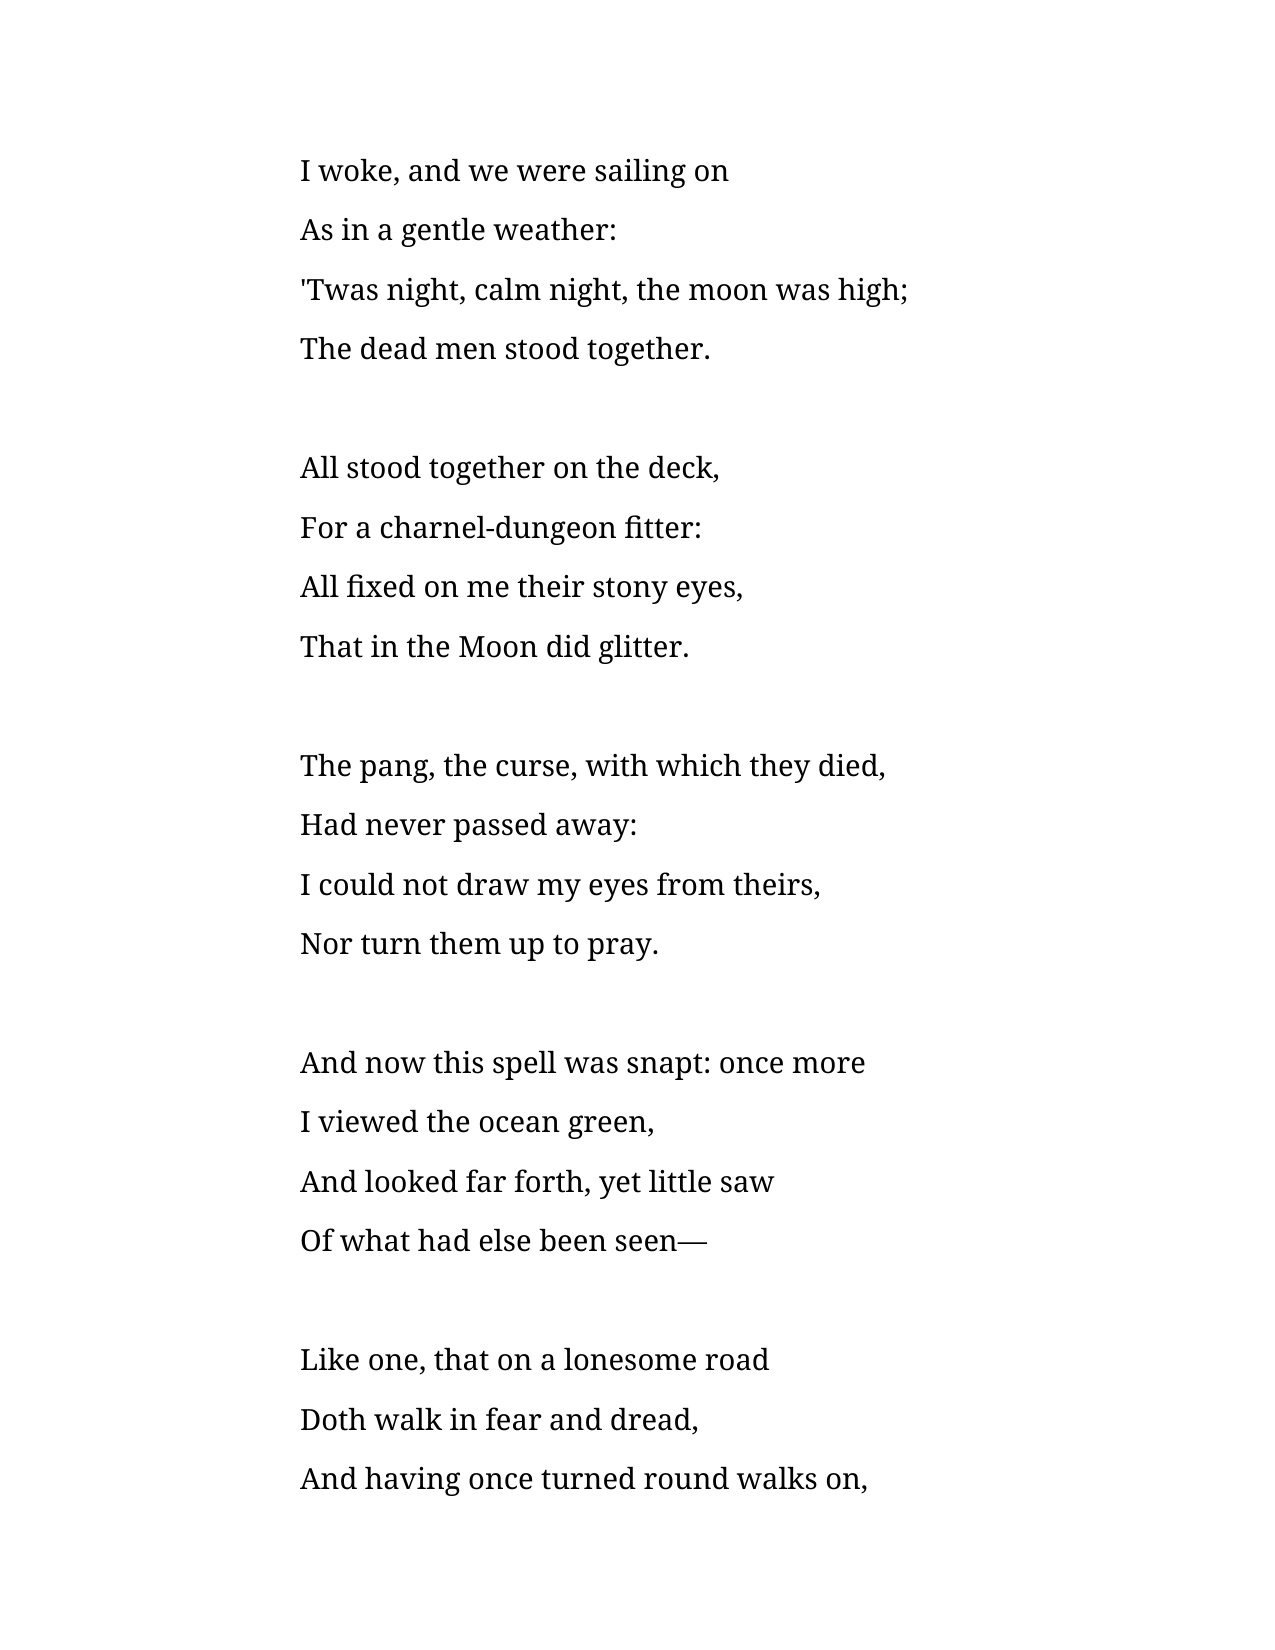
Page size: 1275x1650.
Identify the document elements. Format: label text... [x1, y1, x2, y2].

text 'Twas night, calm night, the moon was high; [300, 269, 975, 309]
text Doth walk in fear and dread, [300, 1399, 975, 1439]
text For a charnel-dungeon fitter: [300, 507, 975, 547]
text Had never passed away: [300, 804, 975, 844]
text All fixed on me their stony eyes, [300, 566, 975, 606]
text And having once turned round walks on, [300, 1458, 975, 1498]
text As in a gentle weather: [300, 209, 975, 249]
text The dead men stood together. [300, 328, 975, 368]
text Like one, that on a lonesome road [300, 1339, 975, 1379]
text All stood together on the deck, [300, 447, 975, 487]
text That in the Moon did glitter. [300, 626, 975, 666]
text I viewed the ocean green, [300, 1102, 975, 1141]
text The pang, the curse, with which they died, [300, 745, 975, 784]
text And looked far forth, yet little saw [300, 1161, 975, 1201]
text Nor turn them up to pray. [300, 923, 975, 963]
text I woke, and we were sailing on [300, 150, 975, 190]
text Of what had else been seen— [300, 1221, 975, 1260]
text I could not draw my eyes from theirs, [300, 864, 975, 903]
text And now this spell was snapt: once more [300, 1042, 975, 1082]
